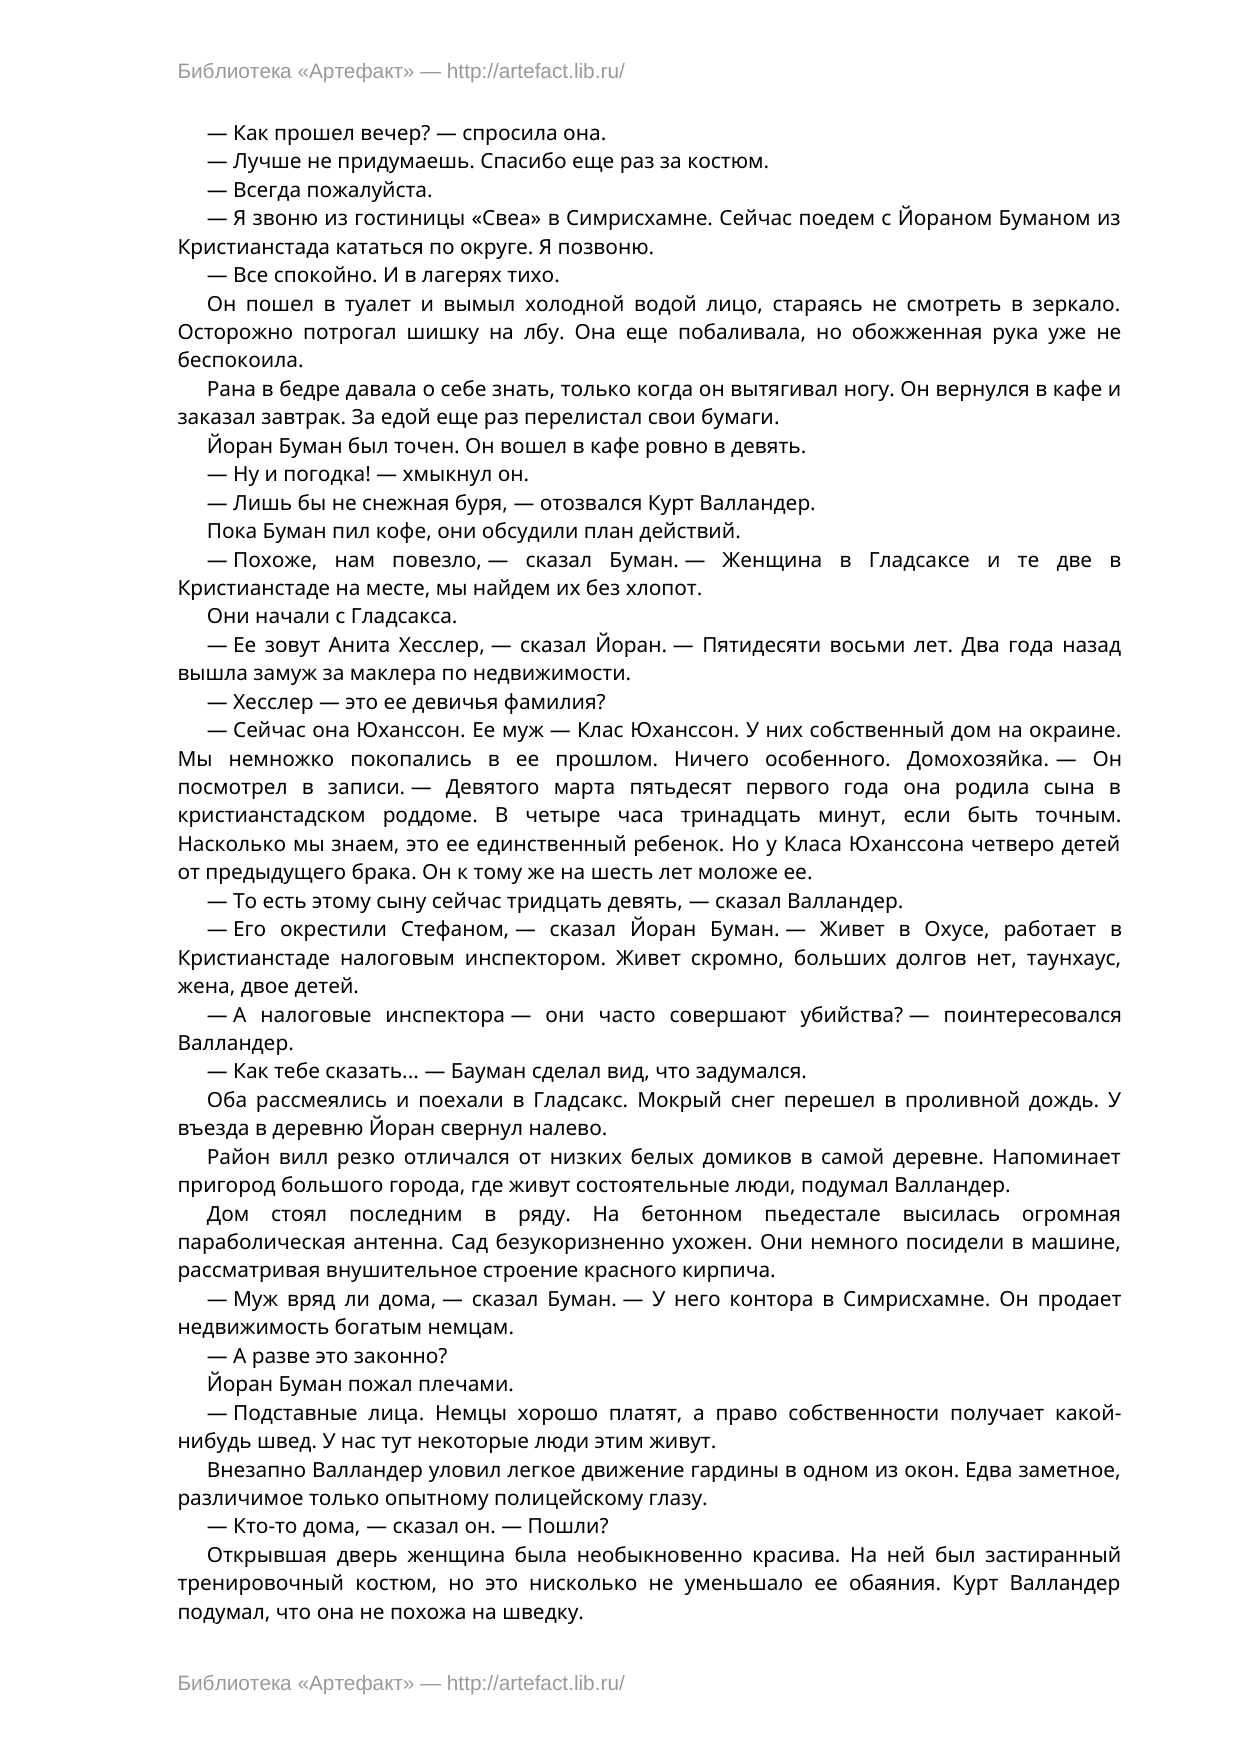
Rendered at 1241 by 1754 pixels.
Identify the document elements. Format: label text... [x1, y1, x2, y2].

text — Кто-то дома, — сказал он. — Пошли? [177, 1512, 1122, 1540]
text Район вилл резко отличался от низких белых домиков в самой деревне. Напоминает пригород большого города, где живут состоятельные люди, подумал Валландер. [177, 1142, 1122, 1199]
text — Ее зовут Анита Хесслер, — сказал Йоран. — Пятидесяти восьми лет. Два года назад вышла замуж за маклера по недвижимости. [177, 630, 1122, 687]
text — Хесслер — это ее девичья фамилия? [177, 687, 1122, 715]
text — Все спокойно. И в лагерях тихо. [177, 260, 1122, 289]
text — Подставные лица. Немцы хорошо платят, а право собственности получает какой-нибудь швед. У нас тут некоторые люди этим живут. [177, 1398, 1122, 1455]
text — Лучше не придумаешь. Спасибо еще раз за костюм. [177, 147, 1122, 175]
text Открывшая дверь женщина была необыкновенно красива. На ней был застиранный тренировочный костюм, но это нисколько не уменьшало ее обаяния. Курт Валландер подумал, что она не похожа на шведку. [177, 1540, 1122, 1625]
text — Муж вряд ли дома, — сказал Буман. — У него контора в Симрисхамне. Он продает недвижимость богатым немцам. [177, 1284, 1122, 1341]
text Дом стоял последним в ряду. На бетонном пьедестале высилась огромная параболическая антенна. Сад безукоризненно ухожен. Они немного посидели в машине, рассматривая внушительное строение красного кирпича. [177, 1199, 1122, 1284]
text Йоран Буман был точен. Он вошел в кафе ровно в девять. [177, 431, 1122, 459]
text Пока Буман пил кофе, они обсудили план действий. [177, 516, 1122, 545]
text — Как тебе сказать... — Бауман сделал вид, что задумался. [177, 1057, 1122, 1085]
text — Его окрестили Стефаном, — сказал Йоран Буман. — Живет в Охусе, работает в Кристианстаде налоговым инспектором. Живет скромно, больших долгов нет, таунхаус, жена, двое детей. [177, 914, 1122, 1000]
text — То есть этому сыну сейчас тридцать девять, — сказал Валландер. [177, 886, 1122, 914]
text Рана в бедре давала о себе знать, только когда он вытягивал ногу. Он вернулся в кафе и заказал завтрак. За едой еще раз перелистал свои бумаги. [177, 374, 1122, 431]
text — Я звоню из гостиницы «Свеа» в Симрисхамне. Сейчас поедем с Йораном Буманом из Кристианстада кататься по округе. Я позвоню. [177, 203, 1122, 260]
text — Всегда пожалуйста. [177, 175, 1122, 203]
text Они начали с Гладсакса. [177, 602, 1122, 630]
text Йоран Буман пожал плечами. [177, 1369, 1122, 1398]
text Оба рассмеялись и поехали в Гладсакс. Мокрый снег перешел в проливной дождь. У въезда в деревню Йоран свернул налево. [177, 1085, 1122, 1142]
text — Ну и погодка! — хмыкнул он. [177, 459, 1122, 488]
text — Как прошел вечер? — спросила она. [177, 118, 1122, 147]
text — Похоже, нам повезло, — сказал Буман. — Женщина в Гладсаксе и те две в Кристианстаде на месте, мы найдем их без хлопот. [177, 545, 1122, 602]
text — Лишь бы не снежная буря, — отозвался Курт Валландер. [177, 488, 1122, 516]
text — А налоговые инспектора — они часто совершают убийства? — поинтересовался Валландер. [177, 1000, 1122, 1057]
text Он пошел в туалет и вымыл холодной водой лицо, стараясь не смотреть в зеркало. Осторожно потрогал шишку на лбу. Она еще побаливала, но обожженная рука уже не беспокоила. [177, 289, 1122, 374]
text Внезапно Валландер уловил легкое движение гардины в одном из окон. Едва заметное, различимое только опытному полицейскому глазу. [177, 1455, 1122, 1512]
text — А разве это законно? [177, 1341, 1122, 1369]
text — Сейчас она Юханссон. Ее муж — Клас Юханссон. У них собственный дом на окраине. Мы немножко покопались в ее прошлом. Ничего особенного. Домохозяйка. — Он посмотрел в записи. — Девятого марта пятьдесят первого года она родила сына в кристианстадском роддоме. В четыре часа тринадцать минут, если быть точным. Насколько мы знаем, это ее единственный ребенок. Но у Класа Юханссона четверо детей от предыдущего брака. Он к тому же на шесть лет моложе ее. [177, 715, 1122, 886]
